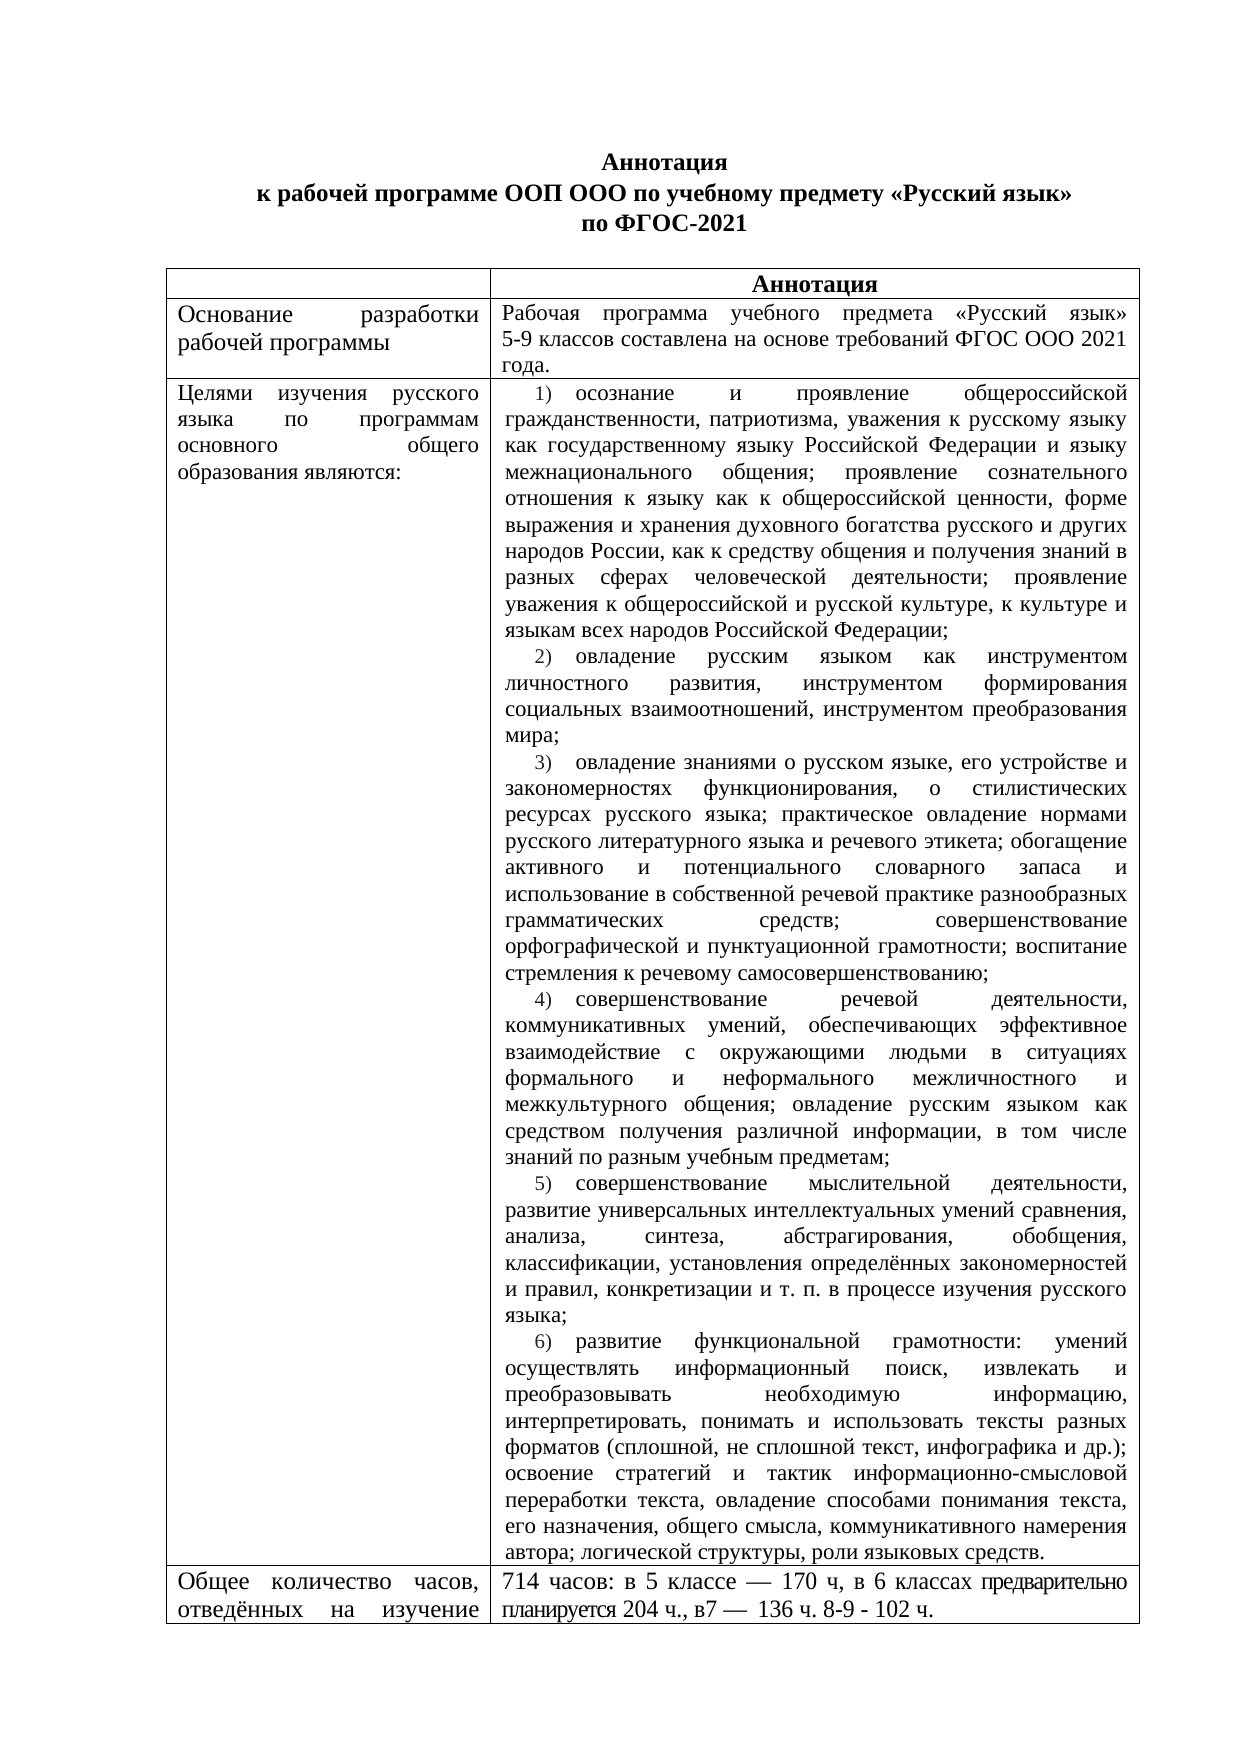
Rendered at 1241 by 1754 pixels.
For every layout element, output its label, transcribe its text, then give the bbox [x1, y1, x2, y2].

table_header Аннотация [491, 269, 1139, 298]
table_cell Рабочая программа учебного предмета «Русский язык» 5-9 классов составлена на основе требований ФГОС ООО 2021 года. [491, 299, 1139, 378]
table_cell Целями изучения русского языка по программам основного общего образования являются: [167, 379, 490, 1565]
table_cell осознание и проявление общероссийской гражданственности, патриотизма, уважения к русскому языку как государственному языку Российской Федерации и языку межнационального общения; проявление сознательного отношения к языку как к общероссийской ценности, форме выражения и хранения духовного богатства русского и других народов России, как к средству общения и получения знаний в разных сферах человеческой деятельности; проявление уважения к общероссийской и русской культуре, к культуре и языкам всех народов Российской Федерации; овладение русским языком как инструментом личностного развития, инструментом формирования социальных взаимоотношений, инструментом преобразования мира; овладение знаниями о русском языке, его устройстве и закономерностях функционирования, о стилистических ресурсах русского языка; практическое овладение нормами русского литературного языка и речевого этикета; обогащение активного и потенциального словарного запаса и использование в собственной речевой практике разнообразных грамматических средств; совершенствование орфографической и пунктуационной грамотности; воспитание стремления к речевому самосовершенствованию; совершенствование речевой деятельности, коммуникативных умений, обеспечивающих эффективное взаимодействие с окружающими людьми в ситуациях формального и неформального межличностного и межкультурного общения; овладение русским языком как средством получения различной информации, в том числе знаний по разным учебным предметам; совершенствование мыслительной деятельности, развитие универсальных интеллектуальных умений сравнения, анализа, синтеза, абстрагирования, обобщения, классификации, установления определённых закономерностей и правил, конкретизации и т. п. в процессе изучения русского языка; развитие функциональной грамотности: умений осуществлять информационный поиск, извлекать и преобразовывать необходимую информацию, интерпретировать, понимать и использовать тексты разных форматов (сплошной, не сплошной текст, инфографика и др.); освоение стратегий и тактик информационно-смысловой переработки текста, овладение способами понимания текста, его назначения, общего смысла, коммуникативного намерения автора; логической структуры, роли языковых средств. [491, 379, 1139, 1565]
text по ФГОС-2021 [177, 208, 1152, 236]
text Аннотация [177, 147, 1152, 176]
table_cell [491, 1566, 1139, 1623]
table_cell Основание разработки рабочей программы [167, 299, 490, 378]
table_header [167, 269, 490, 298]
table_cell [167, 1566, 490, 1623]
text к рабочей программе ООП ООО по учебному предмету «Русский язык» [177, 178, 1152, 206]
